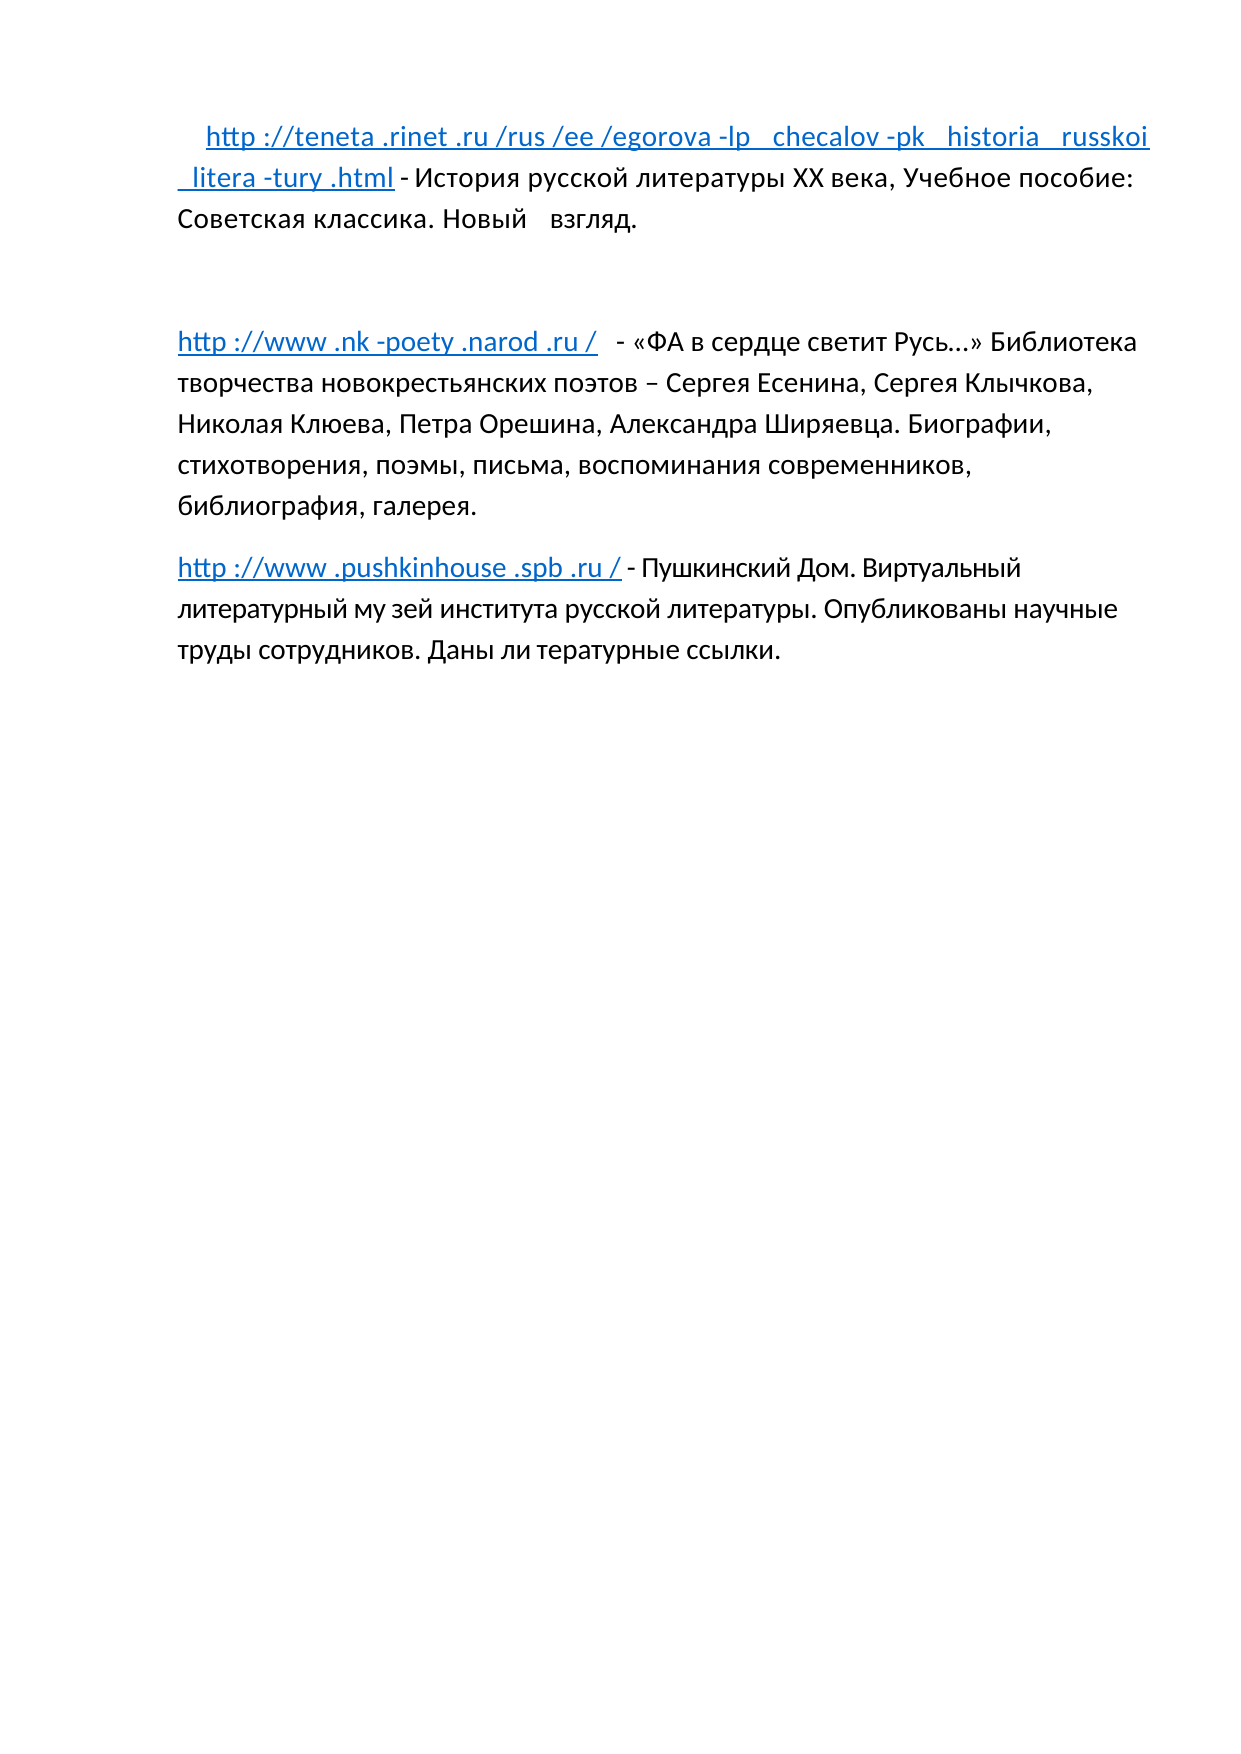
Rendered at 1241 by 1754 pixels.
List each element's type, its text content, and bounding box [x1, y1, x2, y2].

text http ://teneta .rinet .ru /rus /ee /egorova -lp _checalov -pk _historia _russkoi _litera -tury .html - История русской литературы XX века, Учебное пособие: Советская классика. Новый взгляд. [177, 118, 1152, 236]
text http ://www .nk -poety .narod .ru / - «ФА в сердце светит Русь…» Библиотека творчества новокрестьянских поэтов – Сергея Есенина, Сергея Клычкова, Николая Клюева, Петра Орешина, Александра Ширяевца. Биографии, стихотворения, поэмы, письма, воспоминания современников, библиография, галерея. [177, 323, 1152, 523]
text http ://www .pushkinhouse .spb .ru / - Пушкинский Дом. Виртуальный литературный му зей института русской литературы. Опубликованы научные труды сотрудников. Даны ли тературные ссылки. [177, 549, 1152, 667]
